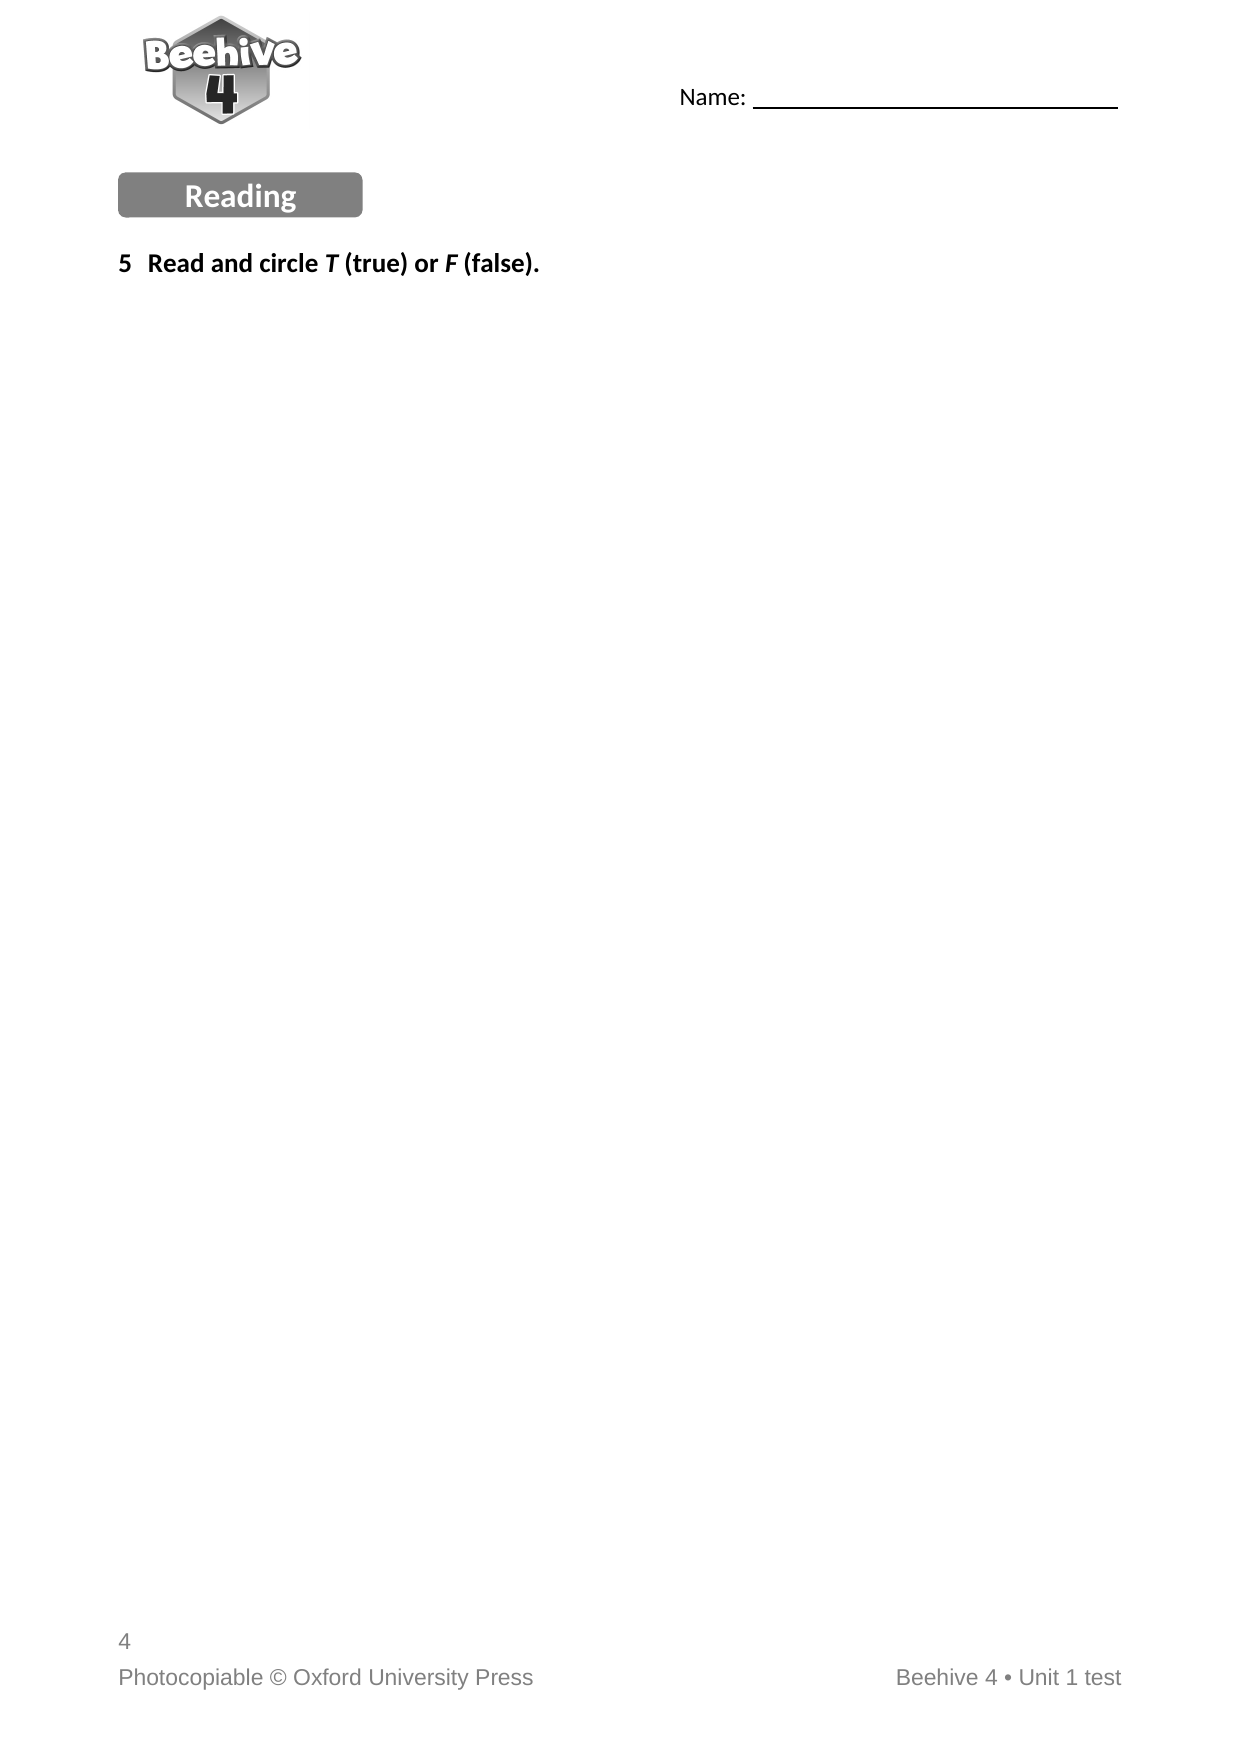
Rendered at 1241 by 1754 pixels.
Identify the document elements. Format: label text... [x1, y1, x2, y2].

text 5 Read and circle T (true) or F (false). [118, 245, 1033, 279]
picture [134, 12, 310, 129]
